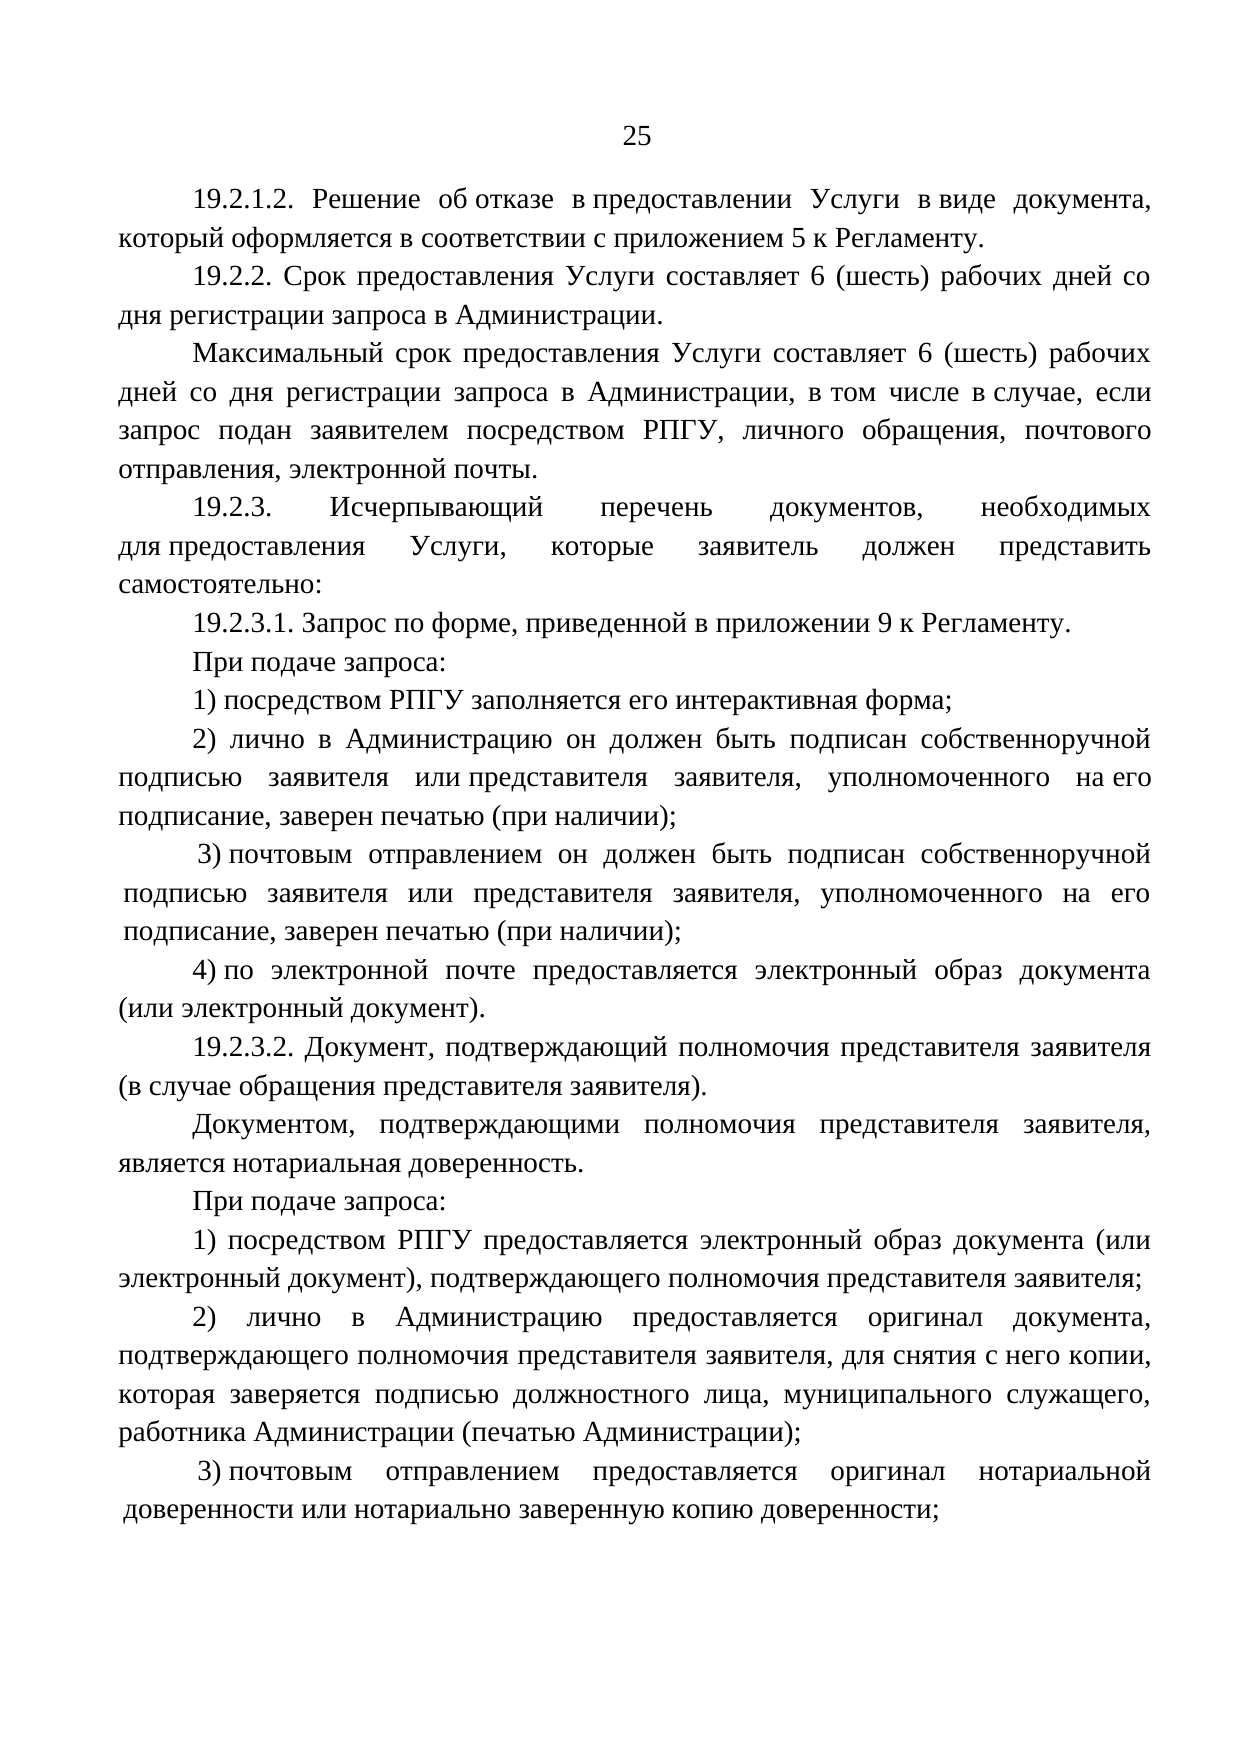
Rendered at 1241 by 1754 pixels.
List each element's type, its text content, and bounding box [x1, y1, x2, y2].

text 19.2.3. Исчерпывающий перечень документов, необходимых для предоставления Услуги, которые заявитель должен представить самостоятельно: [118, 489, 1152, 600]
text 19.2.3.2. Документ, подтверждающий полномочия представителя заявителя (в случае обращения представителя заявителя). [118, 1029, 1152, 1101]
text 19.2.2. Срок предоставления Услуги составляет 6 (шесть) рабочих дней со дня регистрации запроса в Администрации. [118, 258, 1152, 330]
text 1) посредством РПГУ предоставляется электронный образ документа (или электронный документ), подтверждающего полномочия представителя заявителя; [118, 1222, 1152, 1294]
text При подаче запроса: [118, 644, 1152, 677]
text Максимальный срок предоставления Услуги составляет 6 (шесть) рабочих дней со дня регистрации запроса в Администрации, в том числе в случае, если запрос подан заявителем посредством РПГУ, личного обращения, почтового отправления, электронной почты. [118, 335, 1152, 484]
text Документом, подтверждающими полномочия представителя заявителя, является нотариальная доверенность. [118, 1106, 1152, 1178]
text 1) посредством РПГУ заполняется его интерактивная форма; [118, 682, 1152, 716]
text 19.2.1.2. Решение об отказе в предоставлении Услуги в виде документа, который оформляется в соответствии с приложением 5 к Регламенту. [118, 181, 1152, 253]
text 3) почтовым отправлением он должен быть подписан собственноручной подписью заявителя или представителя заявителя, уполномоченного на его подписание, заверен печатью (при наличии); [123, 836, 1152, 947]
text 4) по электронной почте предоставляется электронный образ документа (или электронный документ). [118, 952, 1152, 1024]
text 3) почтовым отправлением предоставляется оригинал нотариальной доверенности или нотариально заверенную копию доверенности; [123, 1453, 1152, 1525]
text 19.2.3.1. Запрос по форме, приведенной в приложении 9 к Регламенту. [118, 605, 1152, 639]
text При подаче запроса: [118, 1183, 1152, 1217]
text 2) лично в Администрацию он должен быть подписан собственноручной подписью заявителя или представителя заявителя, уполномоченного на его подписание, заверен печатью (при наличии); [118, 721, 1152, 831]
text 2) лично в Администрацию предоставляется оригинал документа, подтверждающего полномочия представителя заявителя, для снятия с него копии, которая заверяется подписью должностного лица, муниципального служащего, работника Администрации (печатью Администрации); [118, 1299, 1152, 1448]
